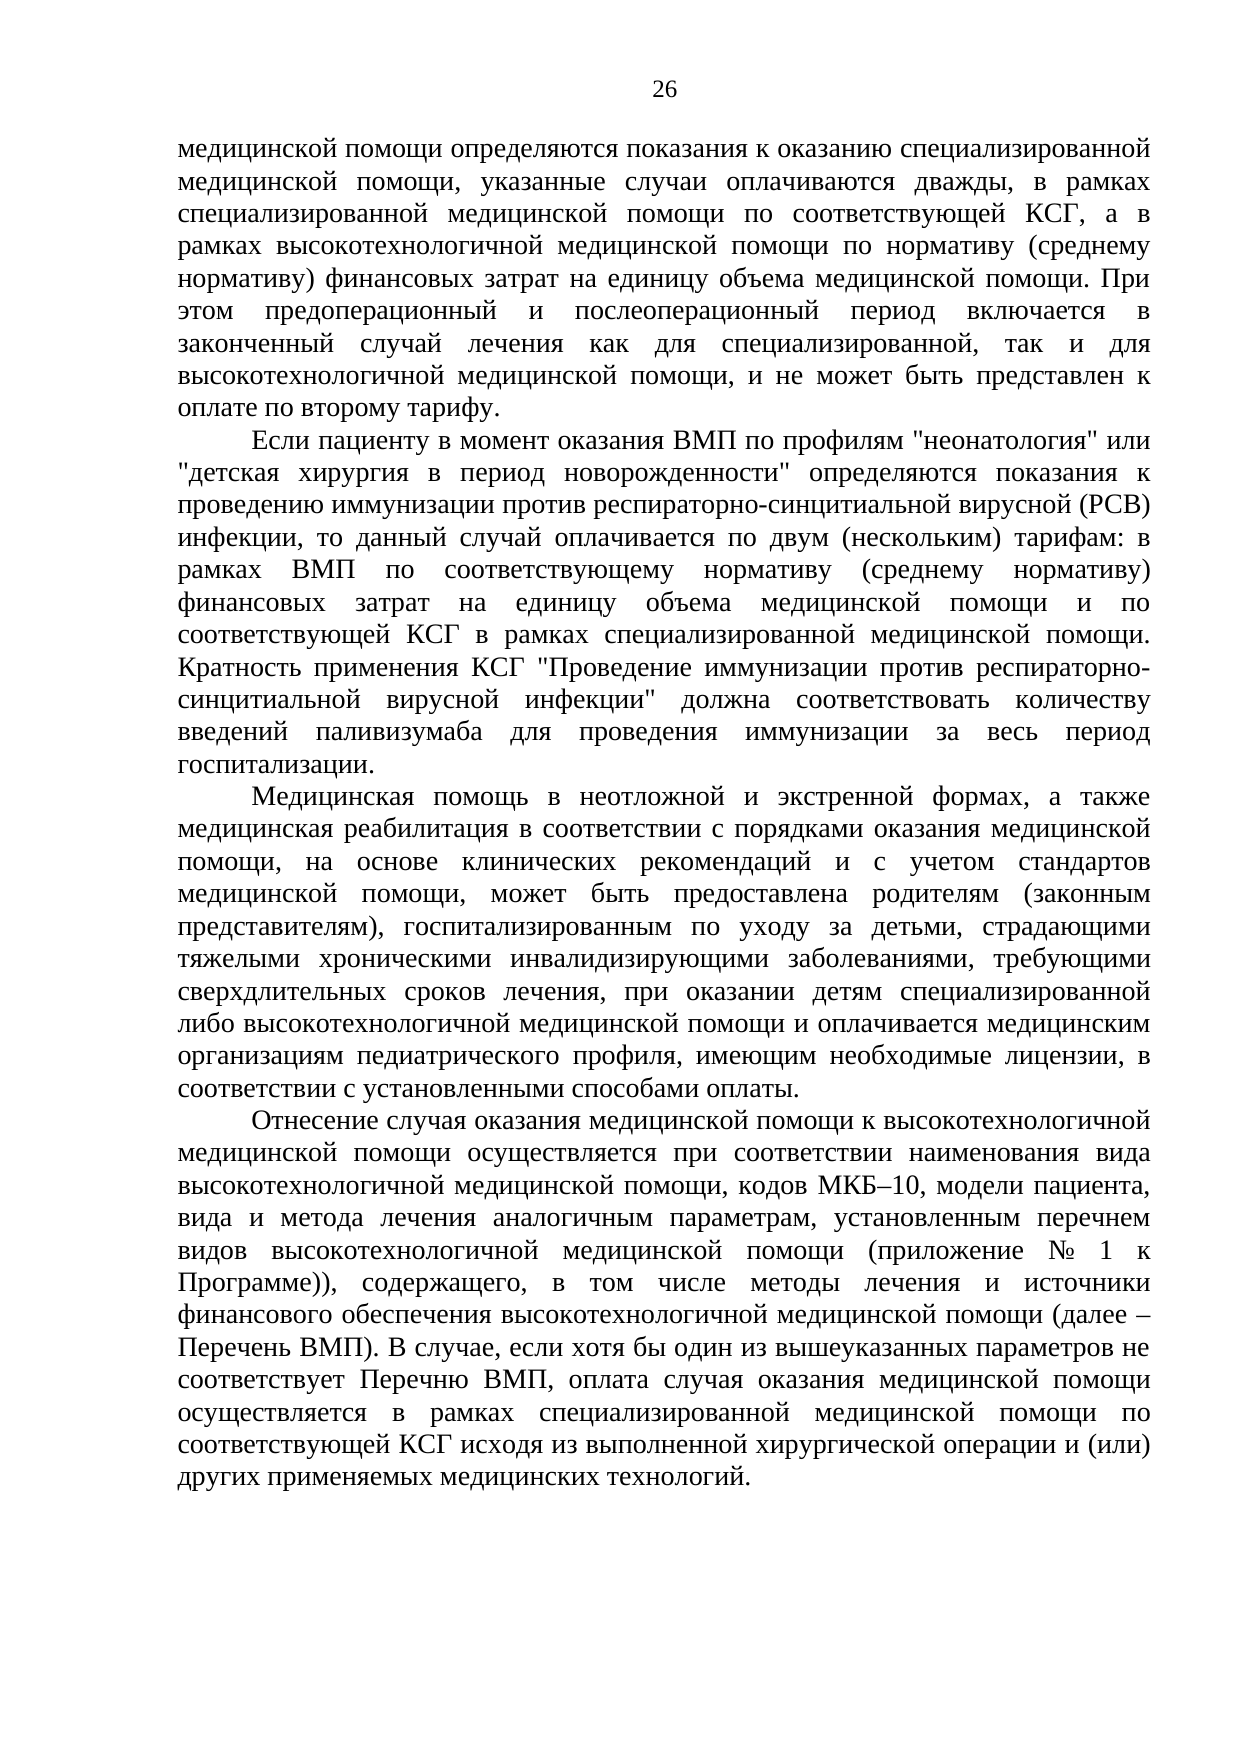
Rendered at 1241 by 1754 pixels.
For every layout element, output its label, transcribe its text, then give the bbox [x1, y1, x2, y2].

text Если пациенту в момент оказания ВМП по профилям "неонатология" или "детская хирургия в период новорожденности" определяются показания к проведению иммунизации против респираторно-синцитиальной вирусной (РСВ) инфекции, то данный случай оплачивается по двум (нескольким) тарифам: в рамках ВМП по соответствующему нормативу (среднему нормативу) финансовых затрат на единицу объема медицинской помощи и по соответствующей КСГ в рамках специализированной медицинской помощи. Кратность применения КСГ "Проведение иммунизации против респираторно-синцитиальной вирусной инфекции" должна соответствовать количеству введений паливизумаба для проведения иммунизации за весь период госпитализации. [177, 423, 1152, 779]
text Медицинская помощь в неотложной и экстренной формах, а также медицинская реабилитация в соответствии с порядками оказания медицинской помощи, на основе клинических рекомендаций и с учетом стандартов медицинской помощи, может быть предоставлена родителям (законным представителям), госпитализированным по уходу за детьми, страдающими тяжелыми хроническими инвалидизирующими заболеваниями, требующими сверхдлительных сроков лечения, при оказании детям специализированной либо высокотехнологичной медицинской помощи и оплачивается медицинским организациям педиатрического профиля, имеющим необходимые лицензии, в соответствии с установленными способами оплаты. [177, 779, 1152, 1103]
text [177, 131, 1152, 423]
text Отнесение случая оказания медицинской помощи к высокотехнологичной медицинской помощи осуществляется при соответствии наименования вида высокотехнологичной медицинской помощи, кодов МКБ–10, модели пациента, вида и метода лечения аналогичным параметрам, установленным перечнем видов высокотехнологичной медицинской помощи (приложение № 1 к Программе)), содержащего, в том числе методы лечения и источники финансового обеспечения высокотехнологичной медицинской помощи (далее – Перечень ВМП). В случае, если хотя бы один из вышеуказанных параметров не соответствует Перечню ВМП, оплата случая оказания медицинской помощи осуществляется в рамках специализированной медицинской помощи по соответствующей КСГ исходя из выполненной хирургической операции и (или) других применяемых медицинских технологий. [177, 1103, 1152, 1492]
